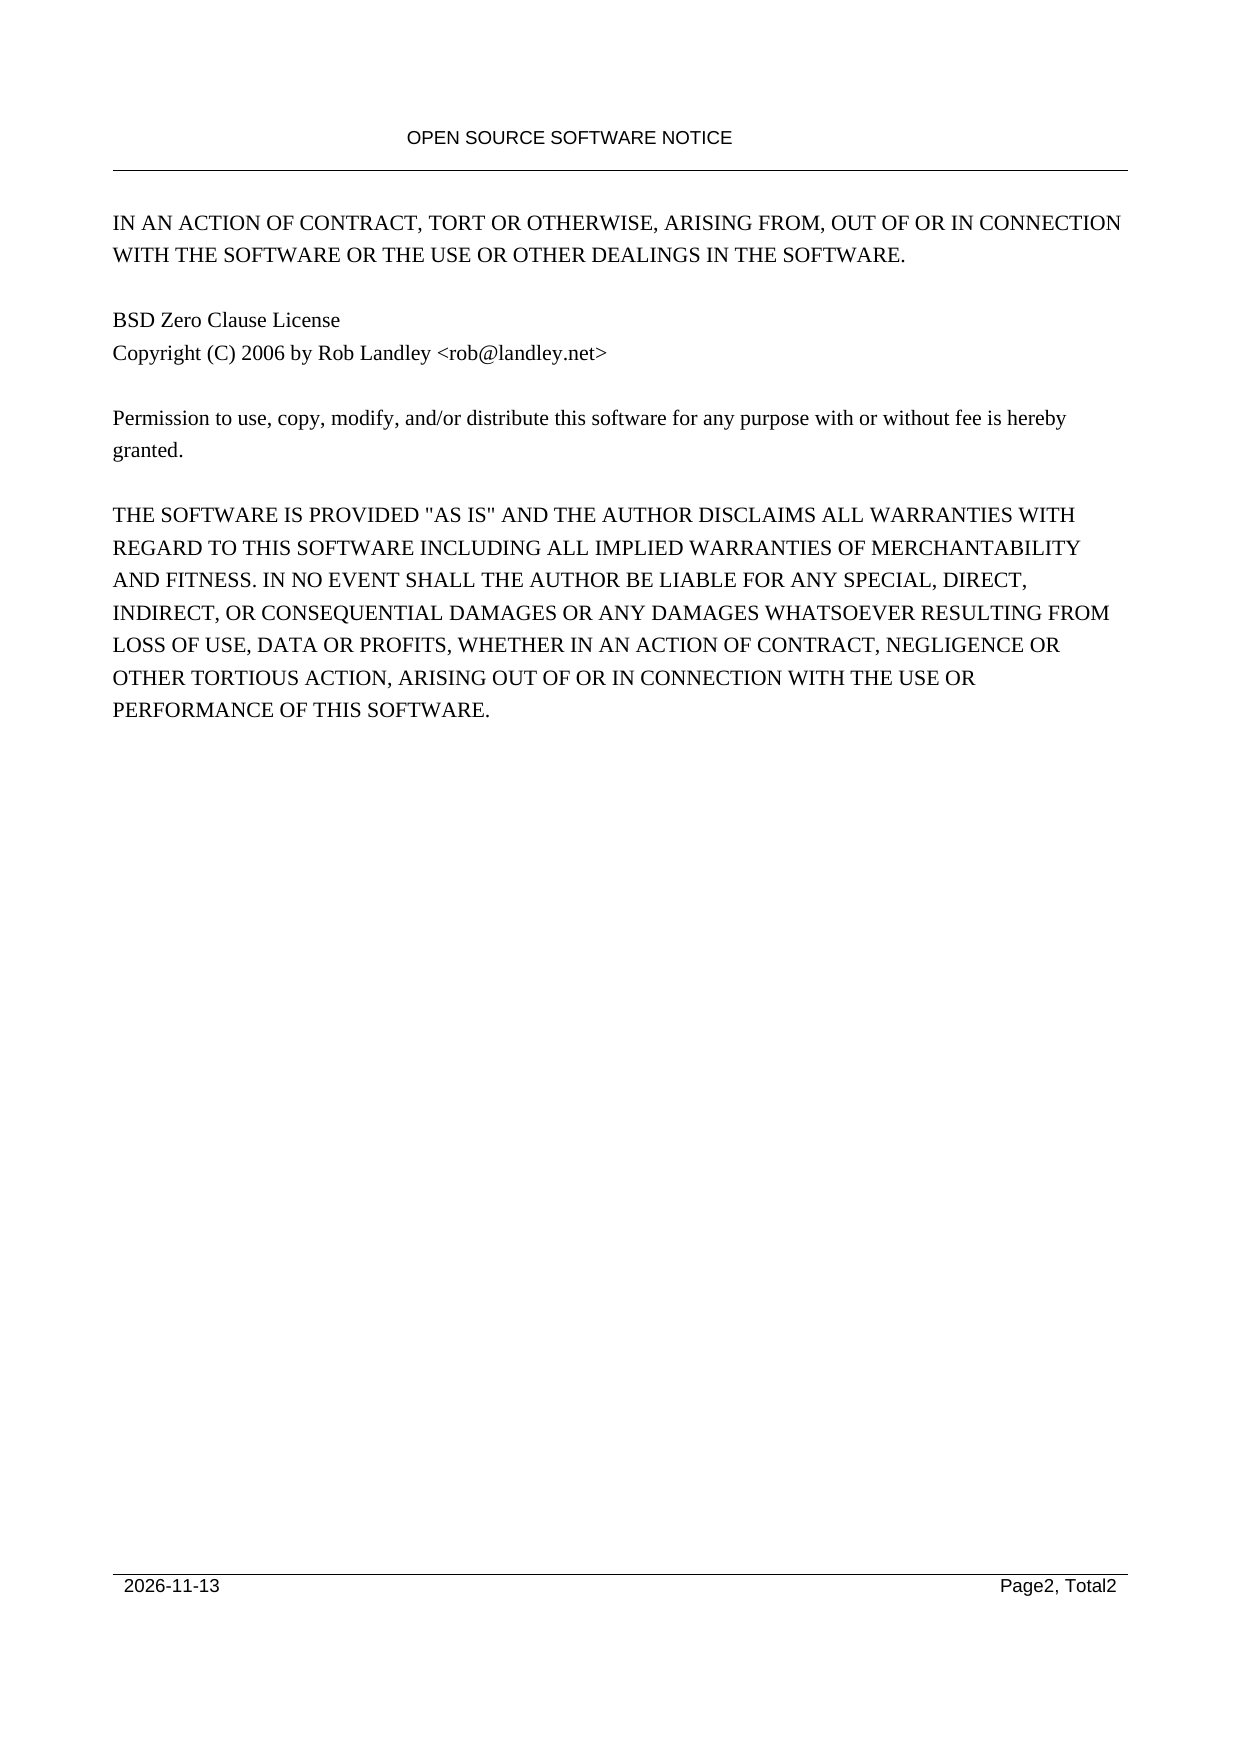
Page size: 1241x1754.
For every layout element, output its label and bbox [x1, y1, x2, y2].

text [112, 206, 1128, 759]
